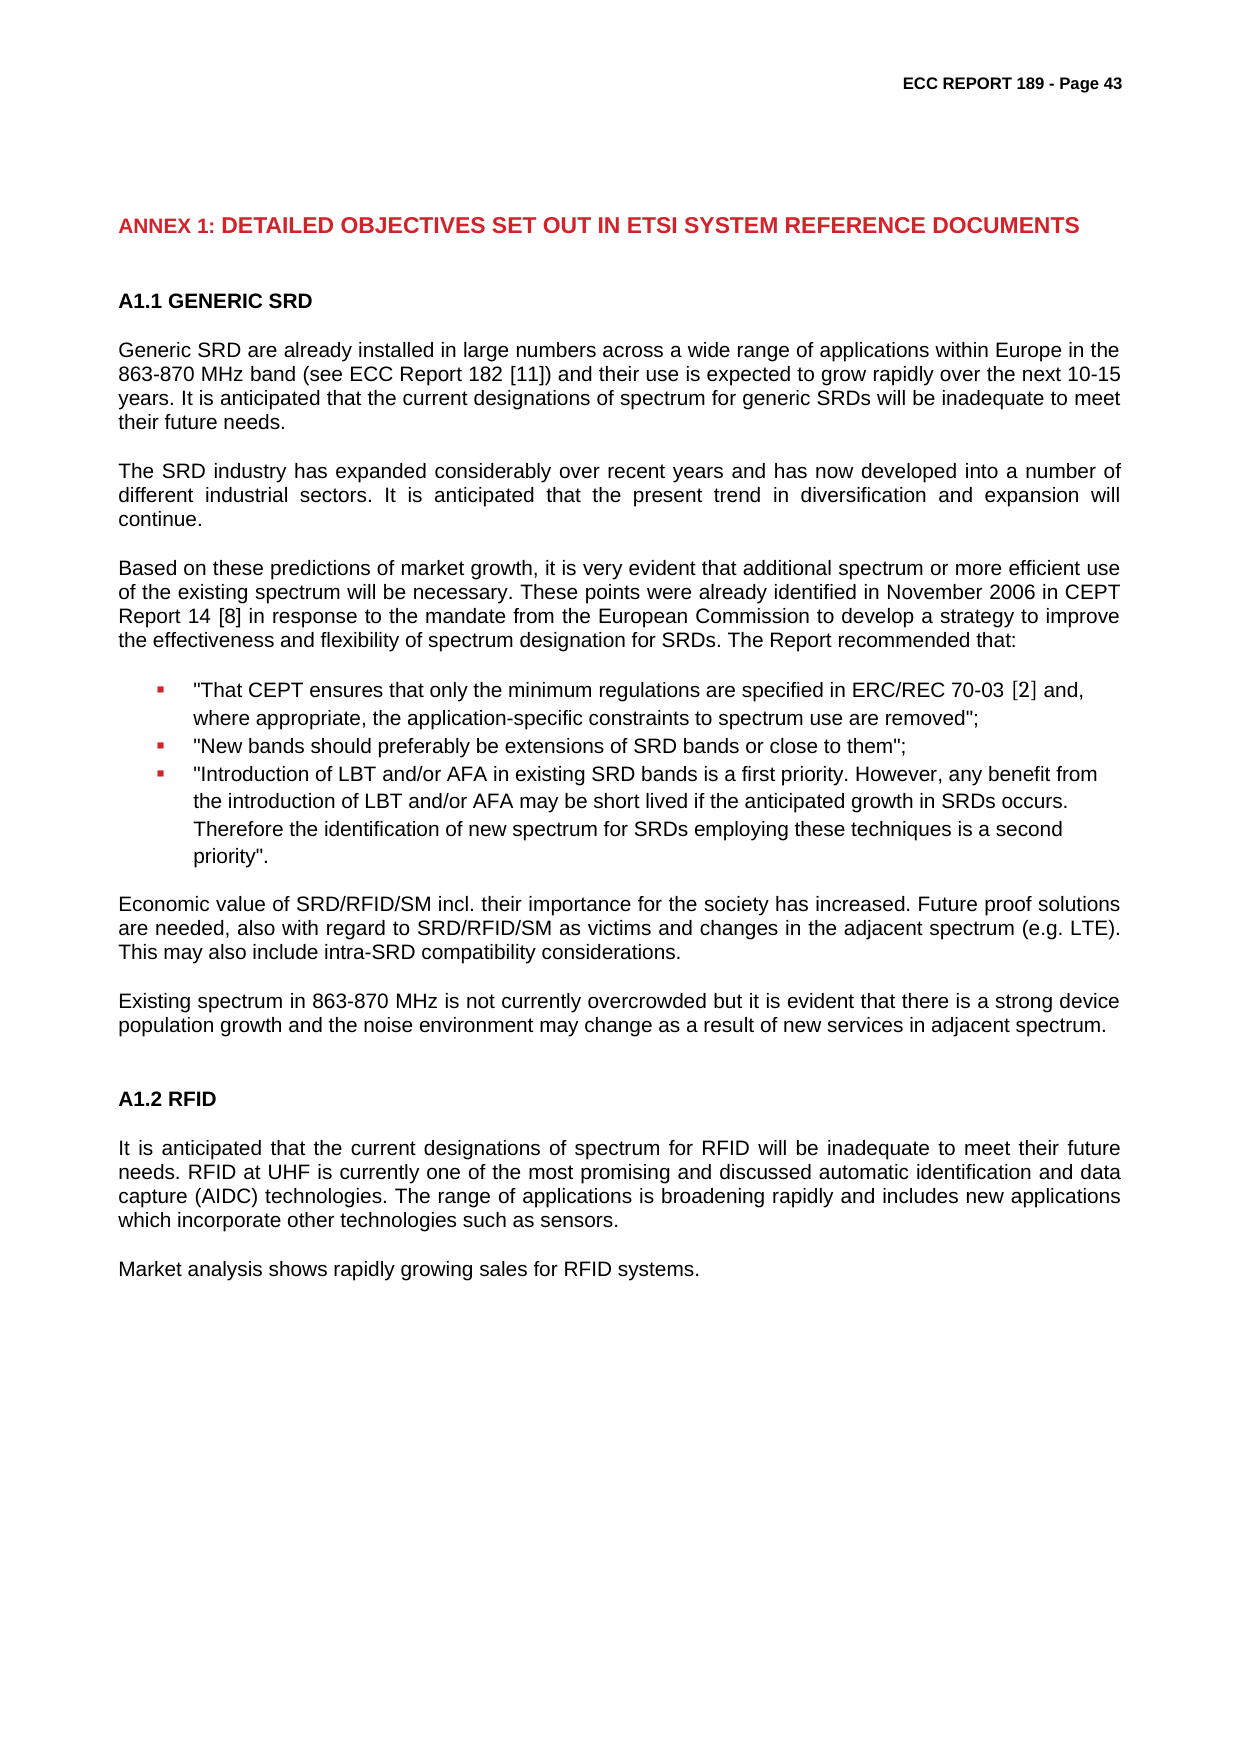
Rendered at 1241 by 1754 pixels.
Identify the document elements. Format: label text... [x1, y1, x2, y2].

subtitle Detailed Objectives set out in ETSI System Reference DocumEnts [118, 212, 1122, 239]
text Existing spectrum in 863-870 MHz is not currently overcrowded but it is evident that there is a strong device population growth and the noise environment may change as a result of new services in adjacent spectrum. [118, 989, 1122, 1037]
subtitle RFID [118, 1087, 1122, 1111]
text It is anticipated that the current designations of spectrum for RFID will be inadequate to meet their future needs. RFID at UHF is currently one of the most promising and discussed automatic identification and data capture (AIDC) technologies. The range of applications is broadening rapidly and includes new applications which incorporate other technologies such as sensors. [118, 1136, 1122, 1232]
text Market analysis shows rapidly growing sales for RFID systems. [118, 1257, 1122, 1281]
text The SRD industry has expanded considerably over recent years and has now developed into a number of different industrial sectors. It is anticipated that the present trend in diversification and expansion will continue. [118, 459, 1122, 531]
list "Introduction of LBT and/or AFA in existing SRD bands is a first priority. However, any benefit from the introduction of LBT and/or AFA may be short lived if the anticipated growth in SRDs occurs. Therefore the identification of new spectrum for SRDs employing these techniques is a second priority". [156, 761, 1122, 868]
list "New bands should preferably be extensions of SRD bands or close to them"; [156, 734, 1122, 758]
text Generic SRD are already installed in large numbers across a wide range of applications within Europe in the 863-870 MHz band (see ECC Report 182 [11]) and their use is expected to grow rapidly over the next 10-15 years. It is anticipated that the current designations of spectrum for generic SRDs will be inadequate to meet their future needs. [118, 338, 1122, 434]
text Economic value of SRD/RFID/SM incl. their importance for the society has increased. Future proof solutions are needed, also with regard to SRD/RFID/SM as victims and changes in the adjacent spectrum (e.g. LTE). This may also include intra-SRD compatibility considerations. [118, 892, 1122, 964]
list "That CEPT ensures that only the minimum regulations are specified in ERC/REC 70-03 [2] and, where appropriate, the application-specific constraints to spectrum use are removed"; [156, 676, 1122, 730]
subtitle Generic SRD [118, 289, 1122, 313]
text Based on these predictions of market growth, it is very evident that additional spectrum or more efficient use of the existing spectrum will be necessary. These points were already identified in November 2006 in CEPT Report 14 [8] in response to the mandate from the European Commission to develop a strategy to improve the effectiveness and flexibility of spectrum designation for SRDs. The Report recommended that: [118, 556, 1122, 651]
